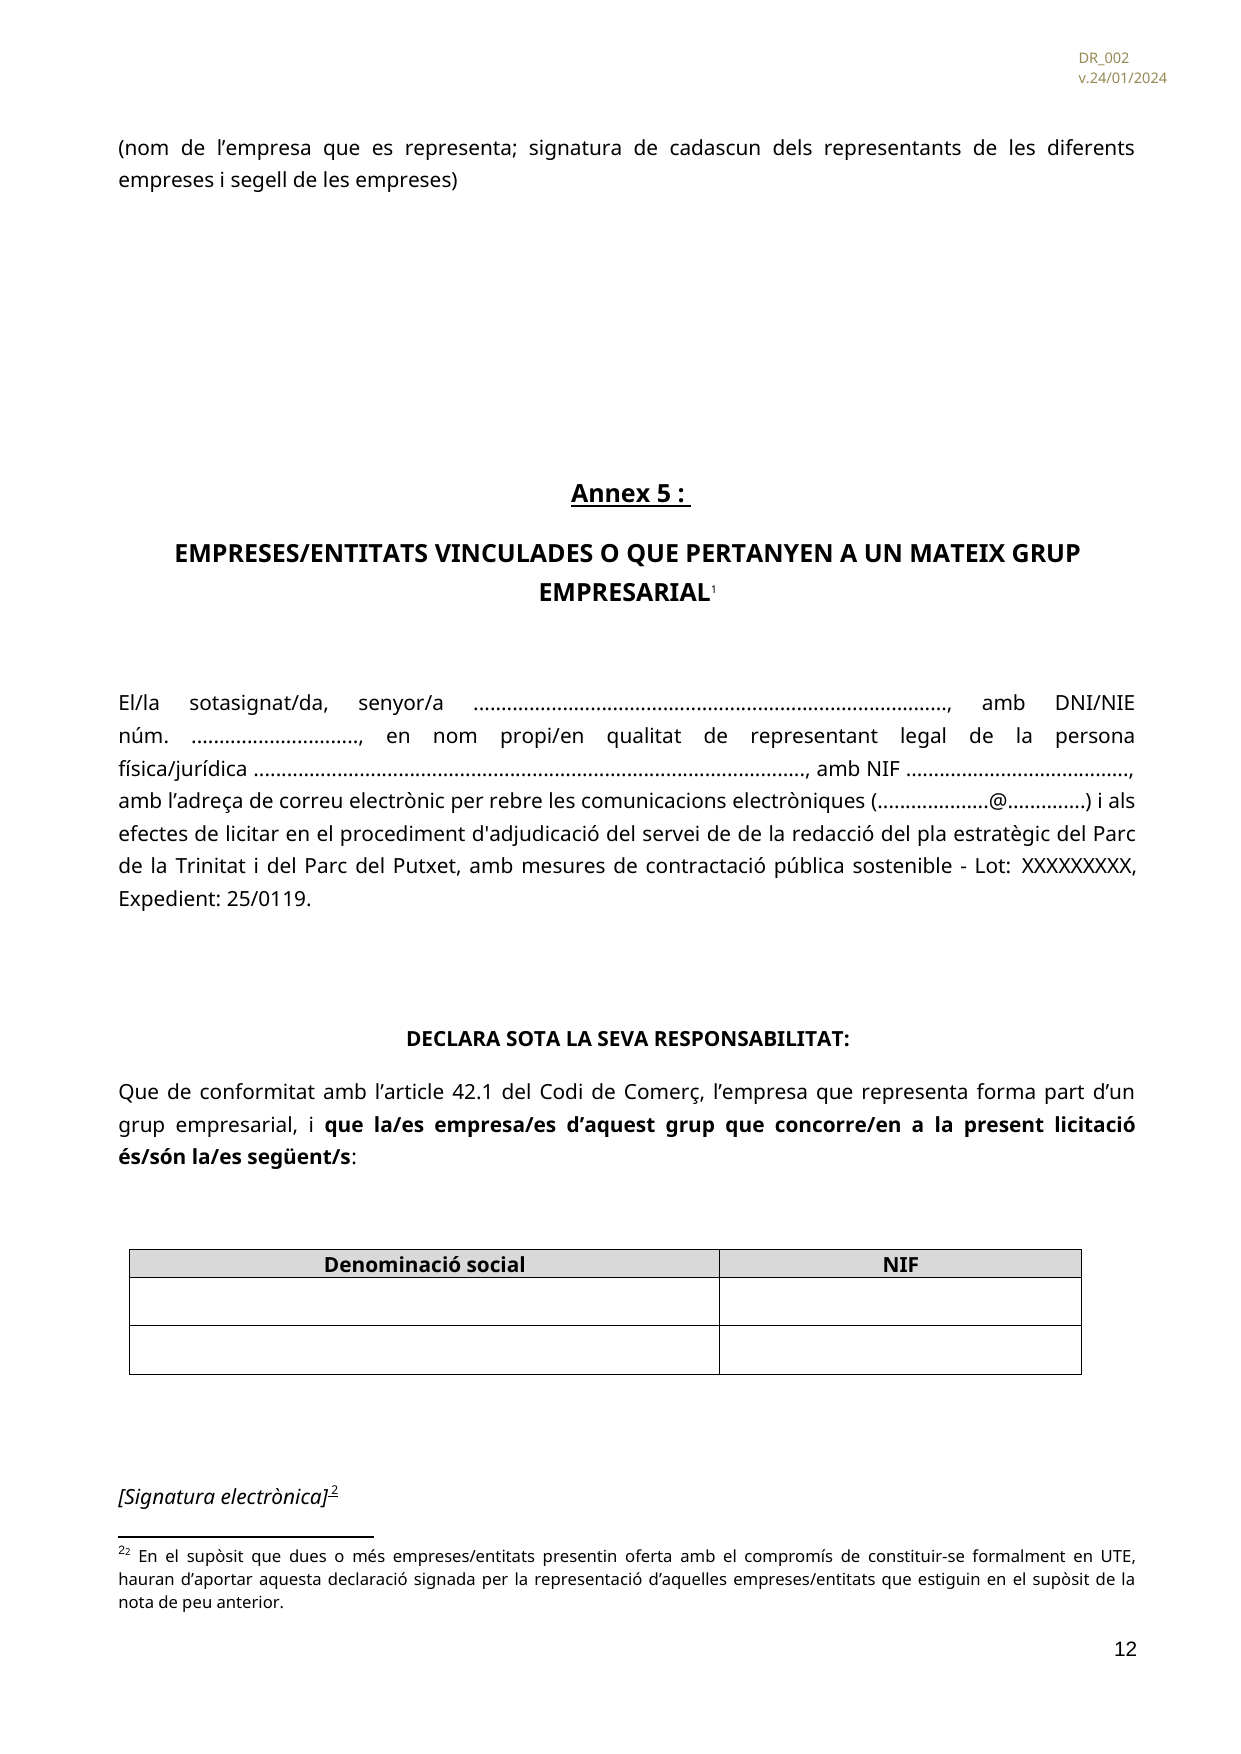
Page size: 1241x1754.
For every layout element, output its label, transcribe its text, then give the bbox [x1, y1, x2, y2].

text Que de conformitat amb l’article 42.1 del Codi de Comerç, l’empresa que representa forma part d’un grup empresarial, i que la/es empresa/es d’aquest grup que concorre/en a la present licitació és/són la/es següent/s: [118, 1077, 1137, 1171]
table_header Denominació social [130, 1250, 719, 1277]
list (nom de l’empresa que es representa; signatura de cadascun dels representants de les diferents empreses i segell de les empreses) [118, 133, 1137, 194]
table_cell [720, 1326, 1081, 1374]
text EMPRESES/ENTITATS VINCULADES O QUE PERTANYEN A UN MATEIX GRUP EMPRESARIAL1 [118, 536, 1137, 609]
table_header NIF [720, 1250, 1081, 1277]
text DECLARA SOTA LA SEVA RESPONSABILITAT: [118, 1024, 1137, 1052]
text El/la sotasignat/da, senyor/a ....................................................................................., amb DNI/NIE núm. .............................., en nom propi/en qualitat de representant legal de la persona física/jurídica ..................................................................................................., amb NIF ........................................, amb l’adreça de correu electrònic per rebre les comunicacions electròniques (....................@..............) i als efectes de licitar en el procediment d'adjudicació del servei de de la redacció del pla estratègic del Parc de la Trinitat i del Parc del Putxet, amb mesures de contractació pública sostenible - Lot: XXXXXXXXX, Expedient: 25/0119. [118, 688, 1137, 913]
text Annex 5 : [118, 476, 1137, 510]
table_cell [720, 1278, 1081, 1325]
text [Signatura electrònica] 2 [118, 1482, 1137, 1510]
table_cell [130, 1326, 719, 1374]
table_cell [130, 1278, 719, 1325]
